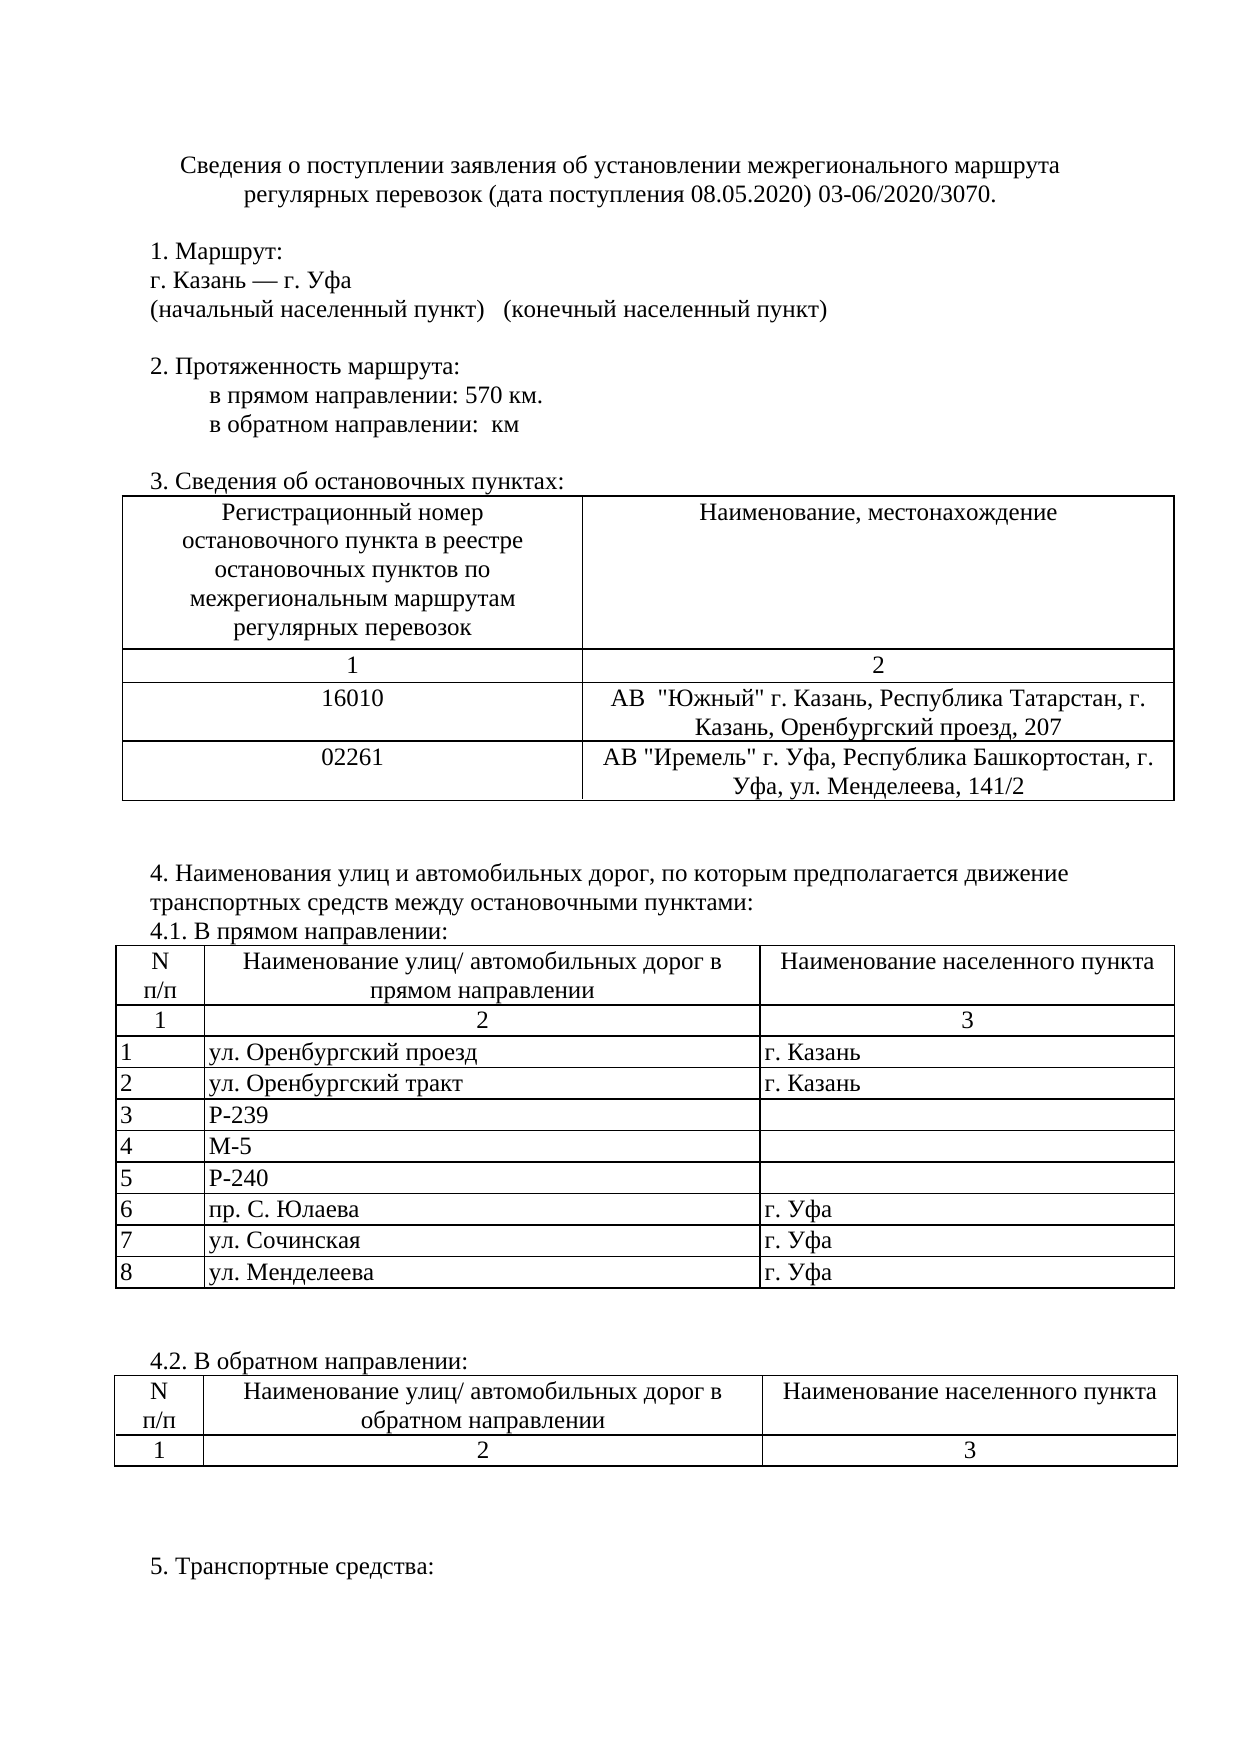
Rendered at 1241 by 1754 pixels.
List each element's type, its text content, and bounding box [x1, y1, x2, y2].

text 5. Транспортные средства: [150, 1551, 1090, 1579]
table_header Наименование населенного пункта [761, 946, 1174, 1004]
table_cell Р-239 [205, 1100, 759, 1130]
table_header Наименование населенного пункта [763, 1376, 1177, 1434]
table_cell ул. Сочинская [205, 1226, 759, 1256]
text в прямом направлении: 570 км. [150, 380, 1090, 409]
table_cell Р-240 [205, 1163, 759, 1193]
table_cell 3 [117, 1100, 204, 1130]
text 1. Маршрут: [150, 236, 1090, 265]
text в обратном направлении: км [150, 409, 1090, 437]
text 4. Наименования улиц и автомобильных дорог, по которым предполагается движение транспортных средств между остановочными пунктами: [150, 858, 1090, 916]
table_cell [761, 1131, 1174, 1161]
table_cell 8 [117, 1257, 204, 1287]
table_header Регистрационный номер остановочного пункта в реестре остановочных пунктов по межрегиональным маршрутам регулярных перевозок [123, 497, 582, 648]
table_cell ул. Оренбургский проезд [205, 1037, 759, 1067]
table_cell 2 [583, 650, 1173, 681]
table_cell 1 [123, 650, 582, 681]
table_cell [761, 1100, 1174, 1130]
table_cell М-5 [205, 1131, 759, 1161]
table_cell ул. Оренбургский тракт [205, 1068, 759, 1098]
table_header N п/п [117, 946, 204, 1004]
text Сведения о поступлении заявления об установлении межрегионального маршрута регулярных перевозок (дата поступления 08.05.2020) 03-06/2020/3070. [150, 150, 1090, 207]
table_cell г. Уфа [761, 1194, 1174, 1224]
table_cell 6 [117, 1194, 204, 1224]
text 4.1. В прямом направлении: [150, 916, 1090, 945]
table_cell АВ "Иремель" г. Уфа, Республика Башкортостан, г. Уфа, ул. Менделеева, 141/2 [583, 742, 1173, 799]
text (начальный населенный пункт) (конечный населенный пункт) [150, 294, 1090, 322]
table_cell 16010 [123, 683, 582, 740]
table_cell 3 [763, 1434, 1177, 1465]
table_cell г. Казань [761, 1068, 1174, 1098]
table_cell 1 [117, 1006, 204, 1035]
table_header Наименование улиц/ автомобильных дорог в прямом направлении [205, 946, 759, 1004]
table_cell г. Уфа [761, 1257, 1174, 1287]
text 4.2. В обратном направлении: [150, 1346, 1090, 1375]
table_cell 3 [761, 1006, 1174, 1035]
table_cell 7 [117, 1226, 204, 1256]
table_cell АВ "Южный" г. Казань, Республика Татарстан, г. Казань, Оренбургский проезд, 207 [583, 683, 1173, 740]
text г. Казань — г. Уфа [150, 265, 1090, 294]
table_cell 2 [205, 1006, 759, 1035]
table_cell г. Уфа [761, 1226, 1174, 1256]
text 3. Сведения об остановочных пунктах: [150, 466, 1090, 495]
table_cell г. Казань [761, 1037, 1174, 1067]
table_cell 02261 [123, 742, 582, 799]
table_header Наименование улиц/ автомобильных дорог в обратном направлении [204, 1376, 762, 1434]
table_cell 1 [117, 1037, 204, 1067]
text 2. Протяженность маршрута: [150, 351, 1090, 380]
table_cell 5 [117, 1163, 204, 1193]
table_cell 2 [204, 1436, 762, 1465]
table_cell пр. С. Юлаева [205, 1194, 759, 1224]
table_cell 4 [117, 1131, 204, 1161]
table_header N п/п [115, 1376, 203, 1434]
table_cell 1 [115, 1435, 203, 1465]
table_cell ул. Менделеева [205, 1257, 759, 1287]
table_cell [761, 1163, 1174, 1193]
table_cell 2 [117, 1068, 204, 1098]
table_header Наименование, местонахождение [583, 497, 1173, 648]
